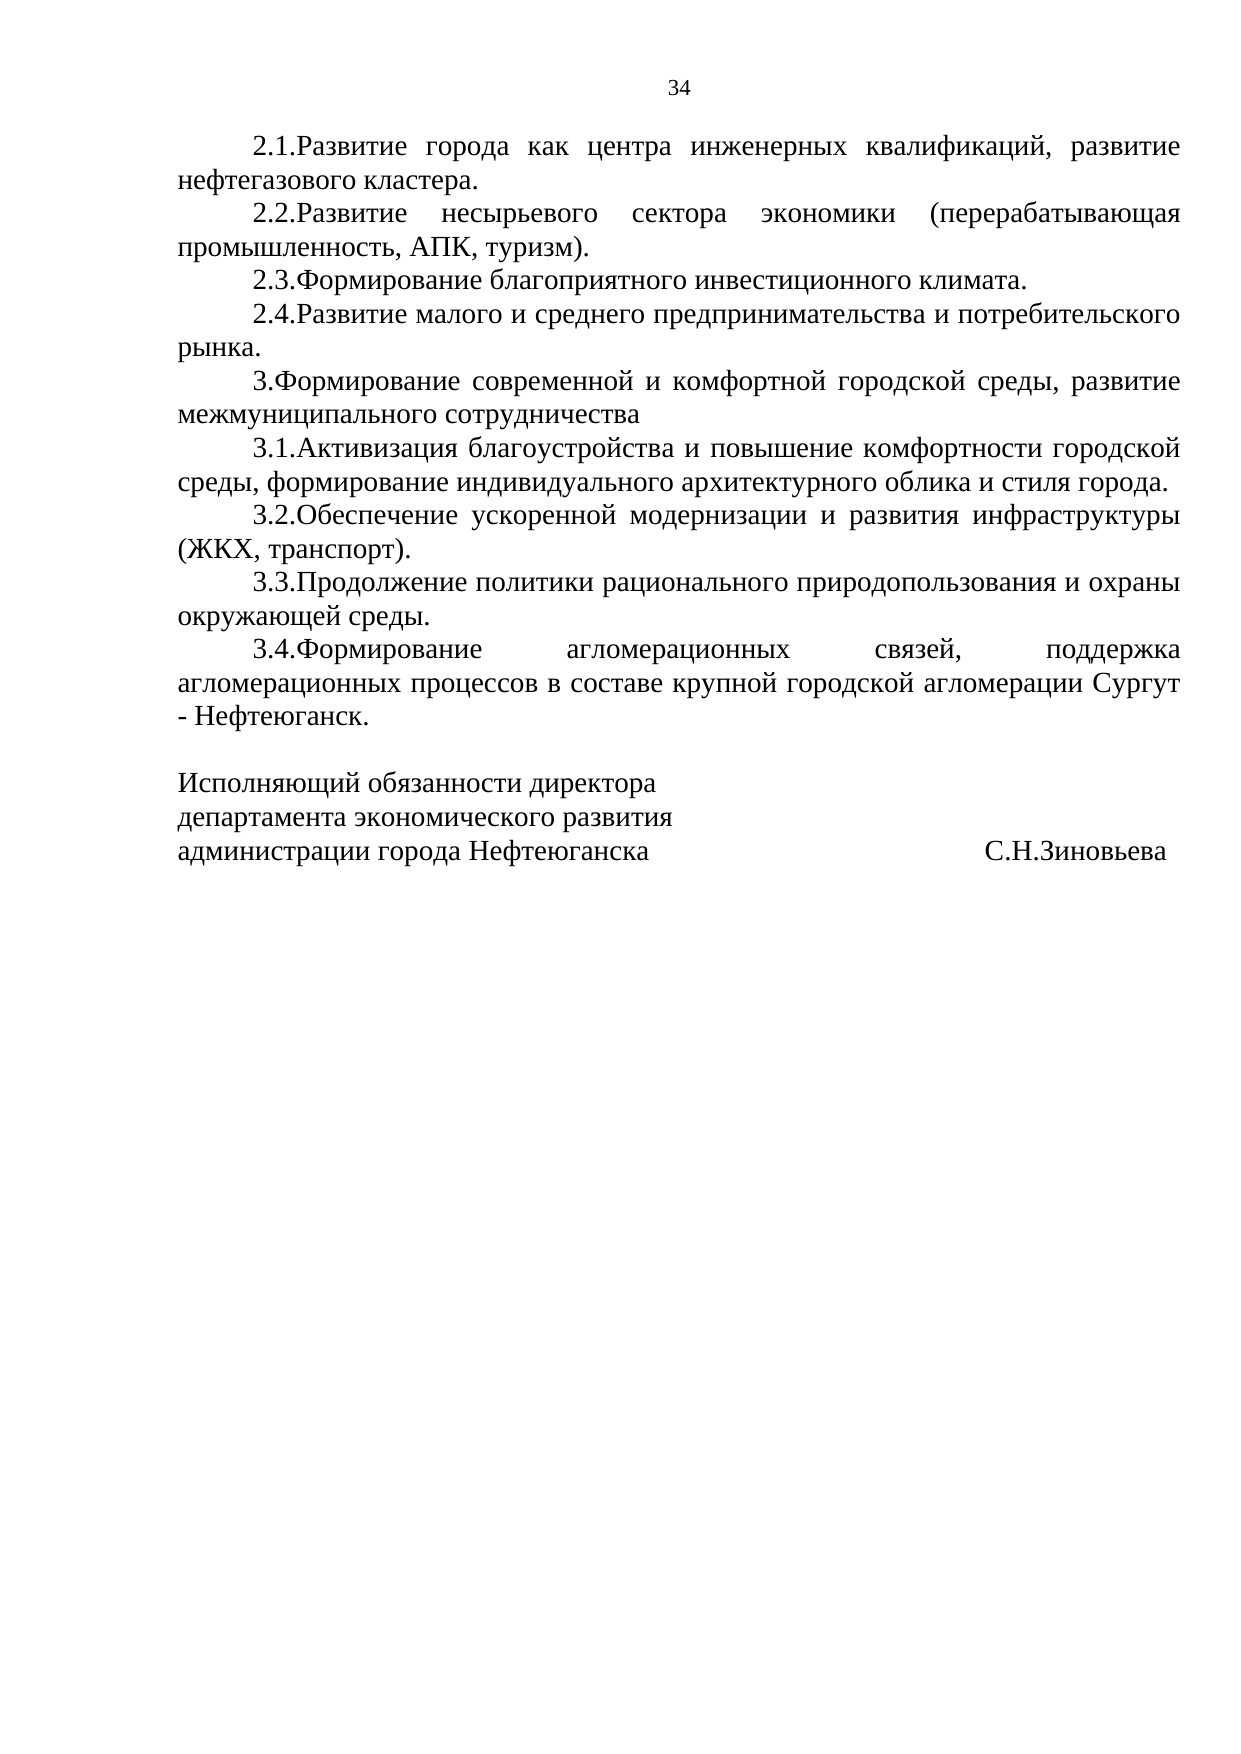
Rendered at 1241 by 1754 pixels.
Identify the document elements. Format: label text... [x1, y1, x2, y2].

text 3.3.Продолжение политики рационального природопользования и охраны окружающей среды. [177, 564, 1181, 631]
text 3.2.Обеспечение ускоренной модернизации и развития инфраструктуры (ЖКХ, транспорт). [177, 497, 1181, 564]
text 2.3.Формирование благоприятного инвестиционного климата. [177, 262, 1181, 296]
text департамента экономического развития [177, 799, 1181, 833]
text 2.4.Развитие малого и среднего предпринимательства и потребительского рынка. [177, 296, 1181, 363]
text Исполняющий обязанности директора [177, 766, 1181, 799]
text 3.1.Активизация благоустройства и повышение комфортности городской среды, формирование индивидуального архитектурного облика и стиля города. [177, 430, 1181, 497]
text администрации города Нефтеюганска С.Н.Зиновьева [177, 833, 1181, 866]
text 3.4.Формирование агломерационных связей, поддержка агломерационных процессов в составе крупной городской агломерации Сургут - Нефтеюганск. [177, 631, 1181, 732]
text 3.Формирование современной и комфортной городской среды, развитие межмуниципального сотрудничества [177, 363, 1181, 430]
text 2.1.Развитие города как центра инженерных квалификаций, развитие нефтегазового кластера. [177, 128, 1181, 195]
text 2.2.Развитие несырьевого сектора экономики (перерабатывающая промышленность, АПК, туризм). [177, 195, 1181, 262]
